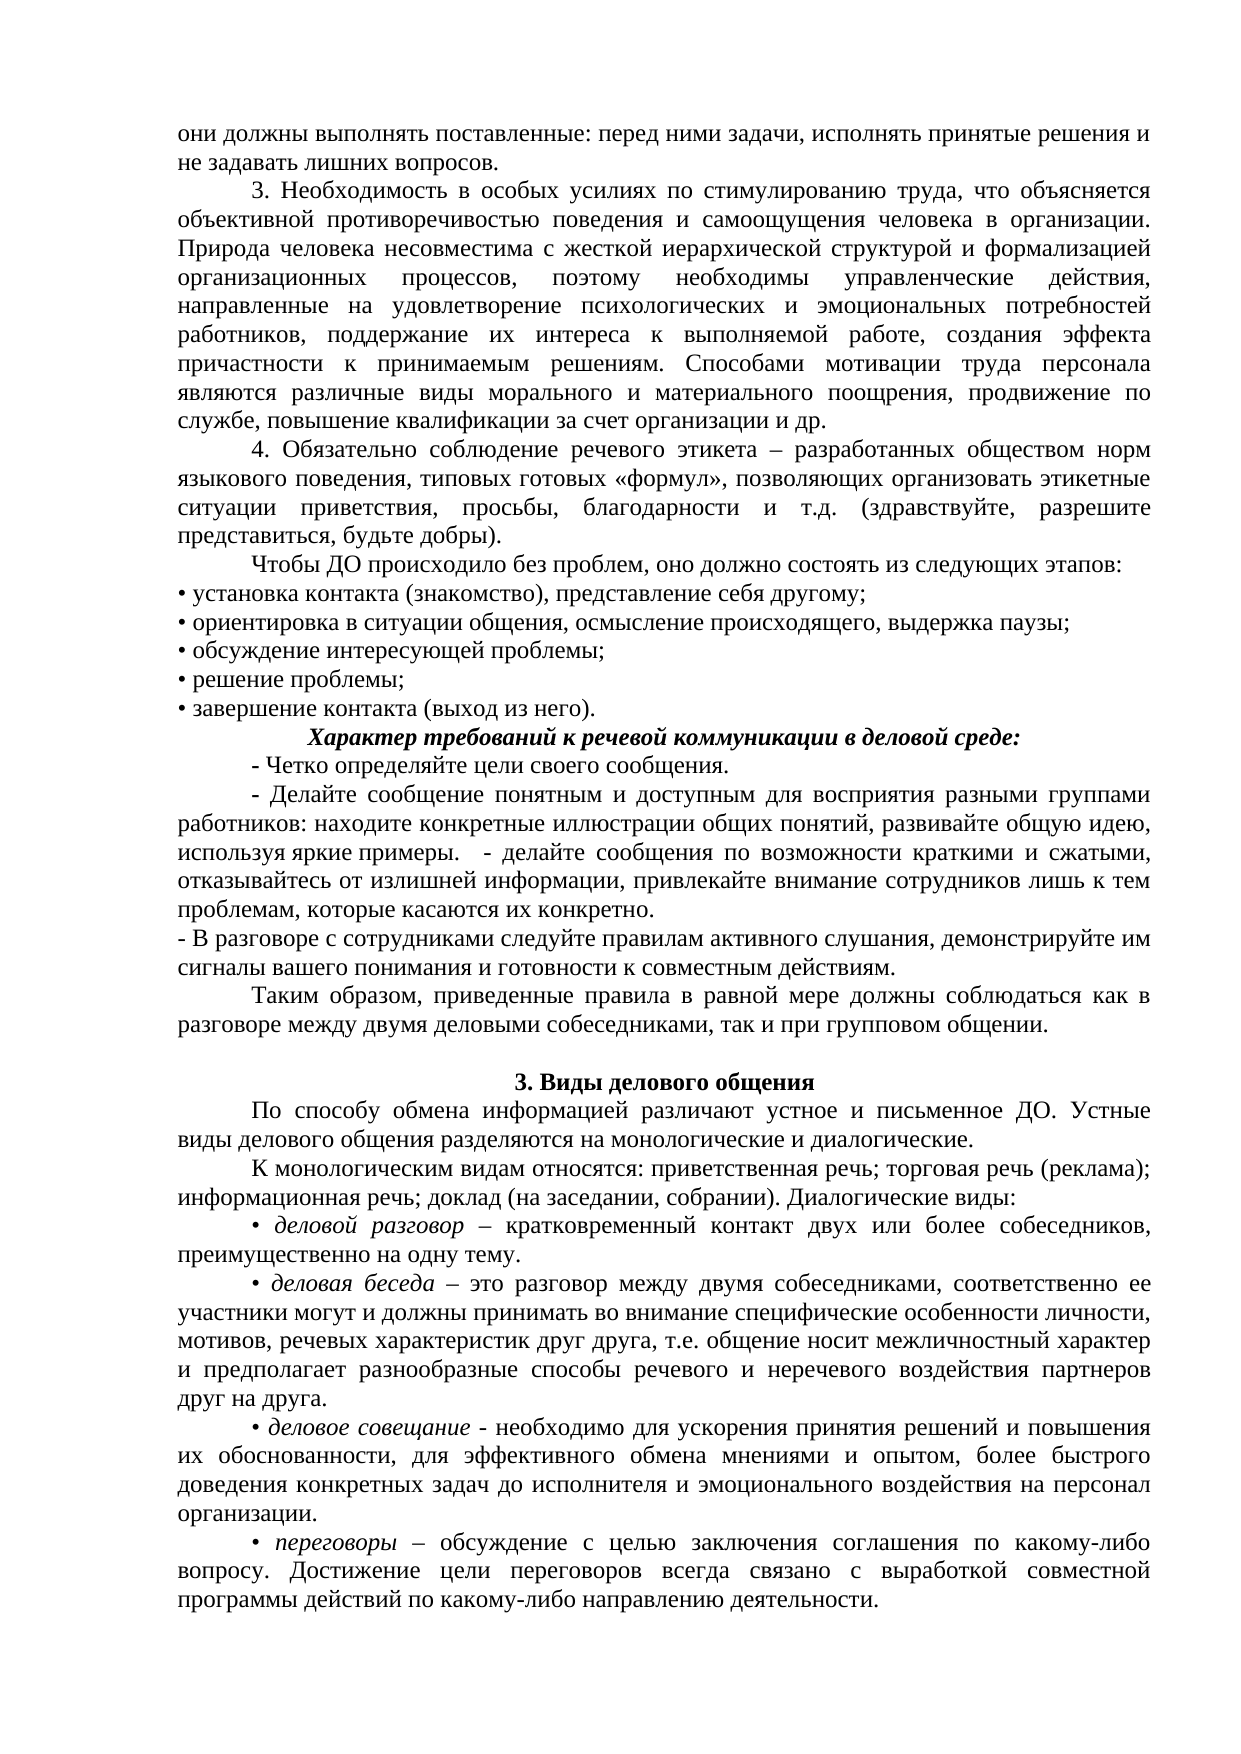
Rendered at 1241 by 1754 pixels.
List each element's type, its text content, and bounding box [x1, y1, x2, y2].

text По способу обмена информацией различают устное и письменное ДО. Устные виды делового общения разделяются на монологические и диалогические. [177, 1096, 1152, 1153]
text • завершение контакта (выход из него). [177, 693, 1152, 722]
text Характер требований к речевой коммуникации в деловой среде: [177, 722, 1152, 751]
text • обсуждение интересующей проблемы; [177, 636, 1152, 664]
text • деловой разговор – кратковременный контакт двух или более собеседников, преимущественно на одну тему. [177, 1211, 1152, 1268]
text • установка контакта (знакомство), представление себя другому; [177, 578, 1152, 607]
text 3. Необходимость в особых усилиях по стимулированию труда, что объясняется объективной противоречивостью поведения и самоощущения человека в организации. Природа человека несовместима с жесткой иерархической структурой и формализацией организационных процессов, поэтому необходимы управленческие действия, направленные на удовлетворение психологических и эмоциональных потребностей работников, поддержание их интереса к выполняемой работе, создания эффекта причастности к принимаемым решениям. Способами мотивации труда персонала являются различные виды морального и материального поощрения, продвижение по службе, повышение квалификации за счет организации и др. 4. Обязательно соблюдение речевого этикета – разработанных обществом норм языкового поведения, типовых готовых «формул», позволяющих организовать этикетные ситуации приветствия, просьбы, благодарности и т.д. (здравствуйте, разрешите представиться, будьте добры). [177, 176, 1152, 549]
text Таким образом, приведенные правила в равной мере должны соблюдаться как в разговоре между двумя деловыми собеседниками, так и при групповом общении. [177, 981, 1152, 1038]
text - Четко определяйте цели своего сообщения. [177, 751, 1152, 779]
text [177, 118, 1152, 176]
text • ориентировка в ситуации общения, осмысление происходящего, выдержка паузы; [177, 607, 1152, 636]
text К монологическим видам относятся: приветственная речь; торговая речь (реклама); информационная речь; доклад (на заседании, собрании). Диалогические виды: [177, 1153, 1152, 1211]
text Чтобы ДО происходило без проблем, оно должно состоять из следующих этапов: [177, 549, 1152, 578]
text • переговоры – обсуждение с целью заключения соглашения по какому-либо вопросу. Достижение цели переговоров всегда связано с выработкой совместной программы действий по какому-либо направлению деятельности. [177, 1527, 1152, 1613]
text - В разговоре с сотрудниками следуйте правилам активного слушания, демонстрируйте им сигналы вашего понимания и готовности к совместным действиям. [177, 923, 1152, 981]
text 3. Виды делового общения [177, 1067, 1152, 1096]
text • деловая беседа – это разговор между двумя собеседниками, соответственно ее участники могут и должны принимать во внимание специфические особенности личности, мотивов, речевых характеристик друг друга, т.е. общение носит межличностный характер и предполагает разнообразные способы речевого и неречевого воздействия партнеров друг на друга. [177, 1268, 1152, 1412]
text • решение проблемы; [177, 664, 1152, 693]
text - Делайте сообщение понятным и доступным для восприятия разными группами работников: находите конкретные иллюстрации общих понятий, развивайте общую идею, используя яркие примеры. - делайте сообщения по возможности краткими и сжатыми, отказывайтесь от излишней информации, привлекайте внимание сотрудников лишь к тем проблемам, которые касаются их конкретно. [177, 779, 1152, 923]
text • деловое совещание - необходимо для ускорения принятия решений и повышения их обоснованности, для эффективного обмена мнениями и опытом, более быстрого доведения конкретных задач до исполнителя и эмоционального воздействия на персонал организации. [177, 1412, 1152, 1527]
